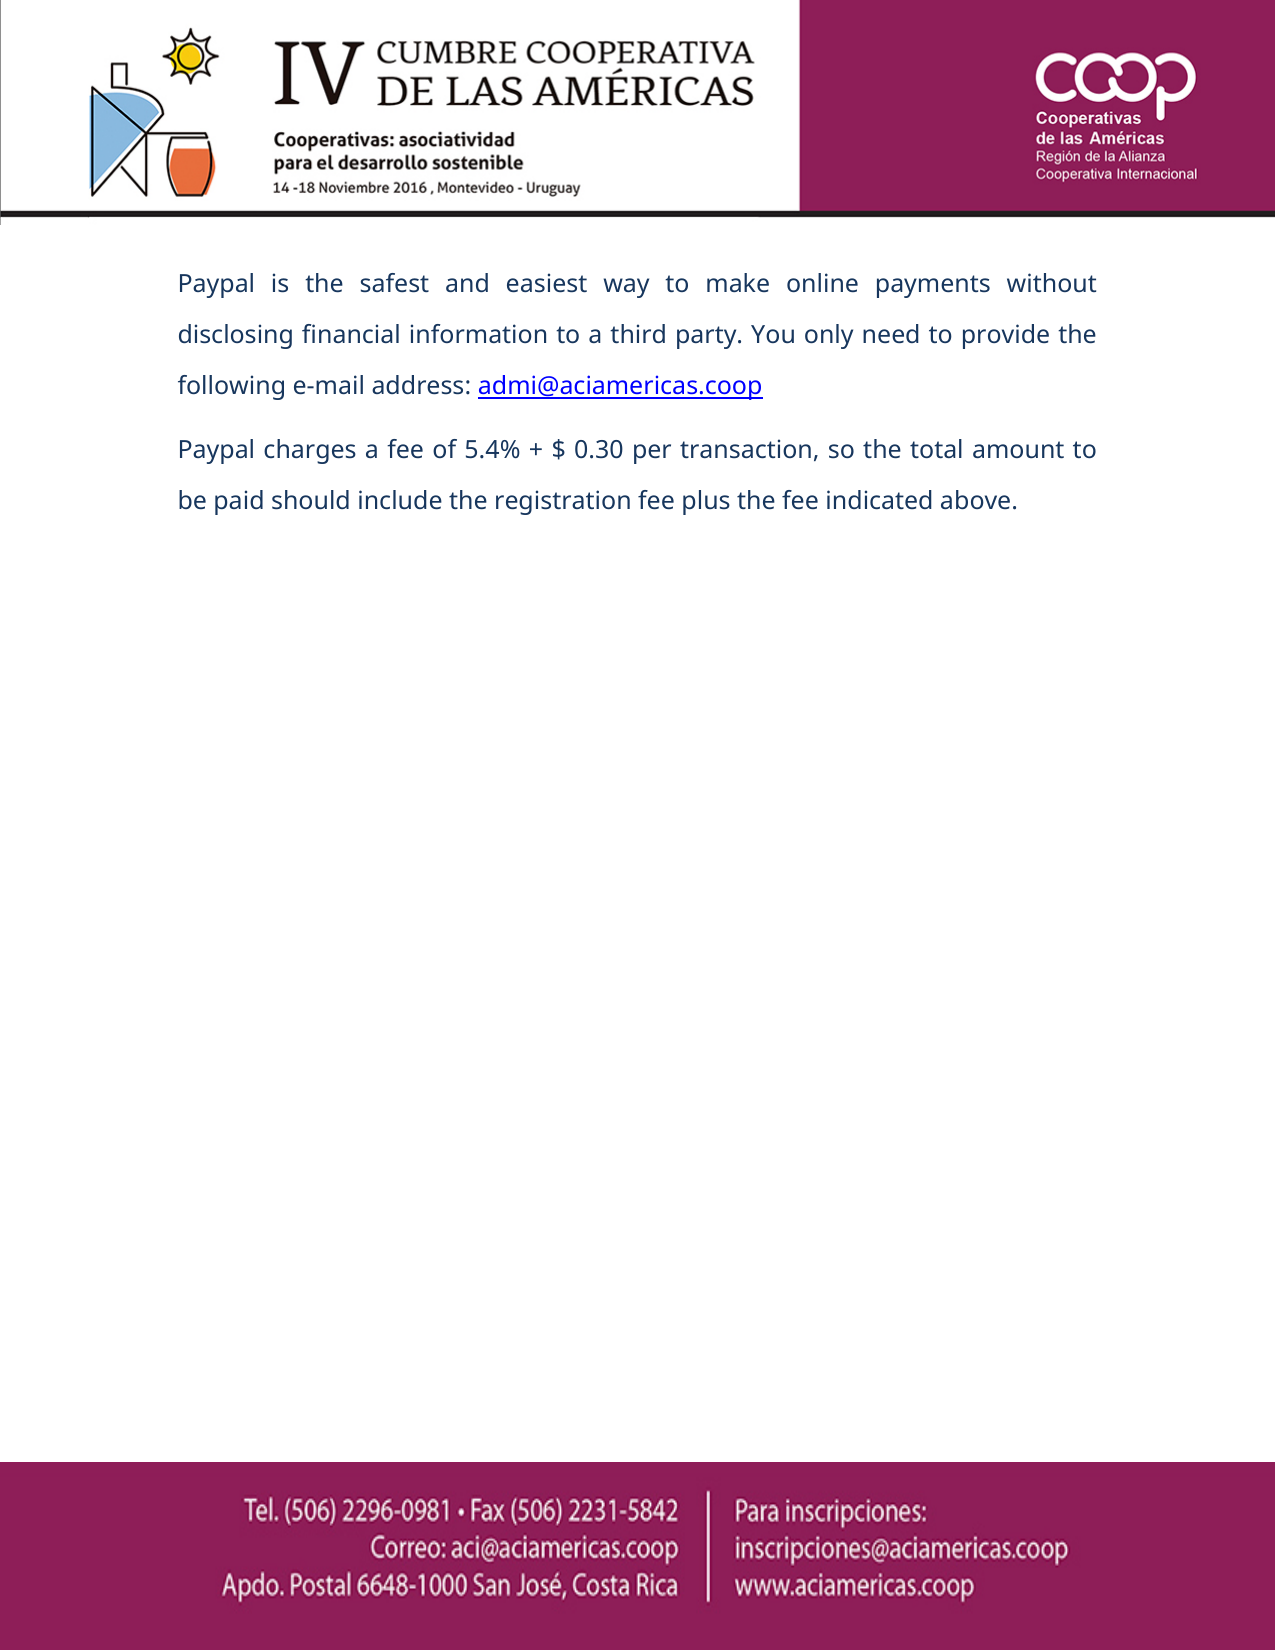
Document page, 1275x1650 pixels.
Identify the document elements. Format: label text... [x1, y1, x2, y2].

picture [0, 1462, 1275, 1650]
picture [0, 0, 1275, 225]
text Paypal is the safest and easiest way to make online payments without disclosing financial information to a third party. You only need to provide the following e-mail address: admi@aciamericas.coop [177, 266, 1098, 402]
text Paypal charges a fee of 5.4% + $ 0.30 per transaction, so the total amount to be paid should include the registration fee plus the fee indicated above. [177, 431, 1098, 517]
